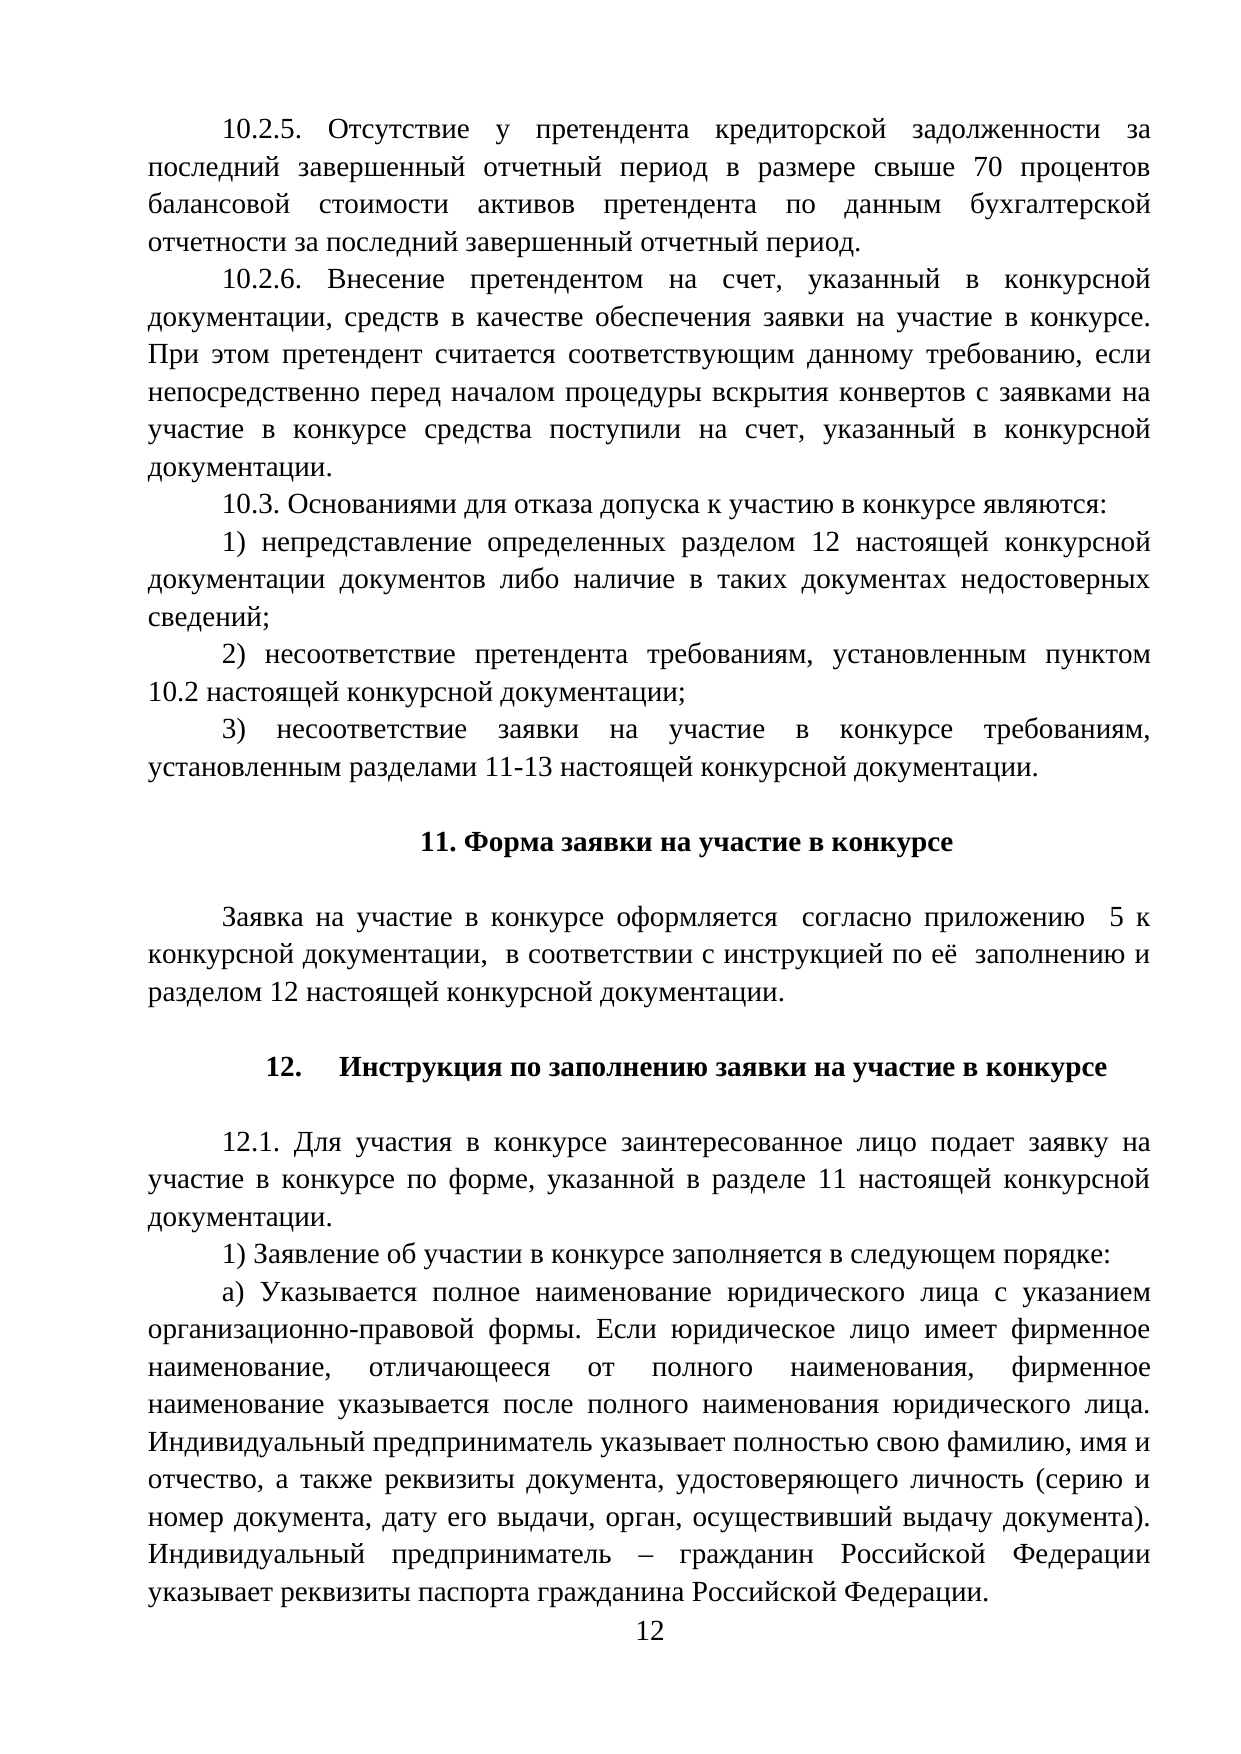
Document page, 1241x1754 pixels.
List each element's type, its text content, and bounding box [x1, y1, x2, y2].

text а) Указывается полное наименование юридического лица с указанием организационно-правовой формы. Если юридическое лицо имеет фирменное наименование, отличающееся от полного наименования, фирменное наименование указывается после полного наименования юридического лица. Индивидуальный предприниматель указывает полностью свою фамилию, имя и отчество, а также реквизиты документа, удостоверяющего личность (серию и номер документа, дату его выдачи, орган, осуществивший выдачу документа). Индивидуальный предприниматель – гражданин Российской Федерации указывает реквизиты паспорта гражданина Российской Федерации. [148, 1270, 1152, 1607]
list Инструкция по заполнению заявки на участие в конкурсе [148, 1045, 1152, 1082]
text 11. Форма заявки на участие в конкурсе [148, 820, 1152, 857]
text 1) Заявление об участии в конкурсе заполняется в следующем порядке: [148, 1232, 1152, 1270]
text 3) несоответствие заявки на участие в конкурсе требованиям, установленным разделами 11-13 настоящей конкурсной документации. [148, 707, 1152, 782]
text Заявка на участие в конкурсе оформляется согласно приложению 5 к конкурсной документации, в соответствии с инструкцией по её заполнению и разделом 12 настоящей конкурсной документации. [148, 895, 1152, 1007]
text 2) несоответствие претендента требованиям, установленным пунктом 10.2 настоящей конкурсной документации; [148, 632, 1152, 707]
text 10.2.6. Внесение претендентом на счет, указанный в конкурсной документации, средств в качестве обеспечения заявки на участие в конкурсе. При этом претендент считается соответствующим данному требованию, если непосредственно перед началом процедуры вскрытия конвертов с заявками на участие в конкурсе средства поступили на счет, указанный в конкурсной документации. [148, 257, 1152, 482]
text 12.1. Для участия в конкурсе заинтересованное лицо подает заявку на участие в конкурсе по форме, указанной в разделе 11 настоящей конкурсной документации. [148, 1120, 1152, 1232]
text 10.2.5. Отсутствие у претендента кредиторской задолженности за последний завершенный отчетный период в размере свыше 70 процентов балансовой стоимости активов претендента по данным бухгалтерской отчетности за последний завершенный отчетный период. [148, 107, 1152, 257]
text 10.3. Основаниями для отказа допуска к участию в конкурсе являются: [148, 482, 1152, 520]
text 1) непредставление определенных разделом 12 настоящей конкурсной документации документов либо наличие в таких документах недостоверных сведений; [148, 520, 1152, 632]
